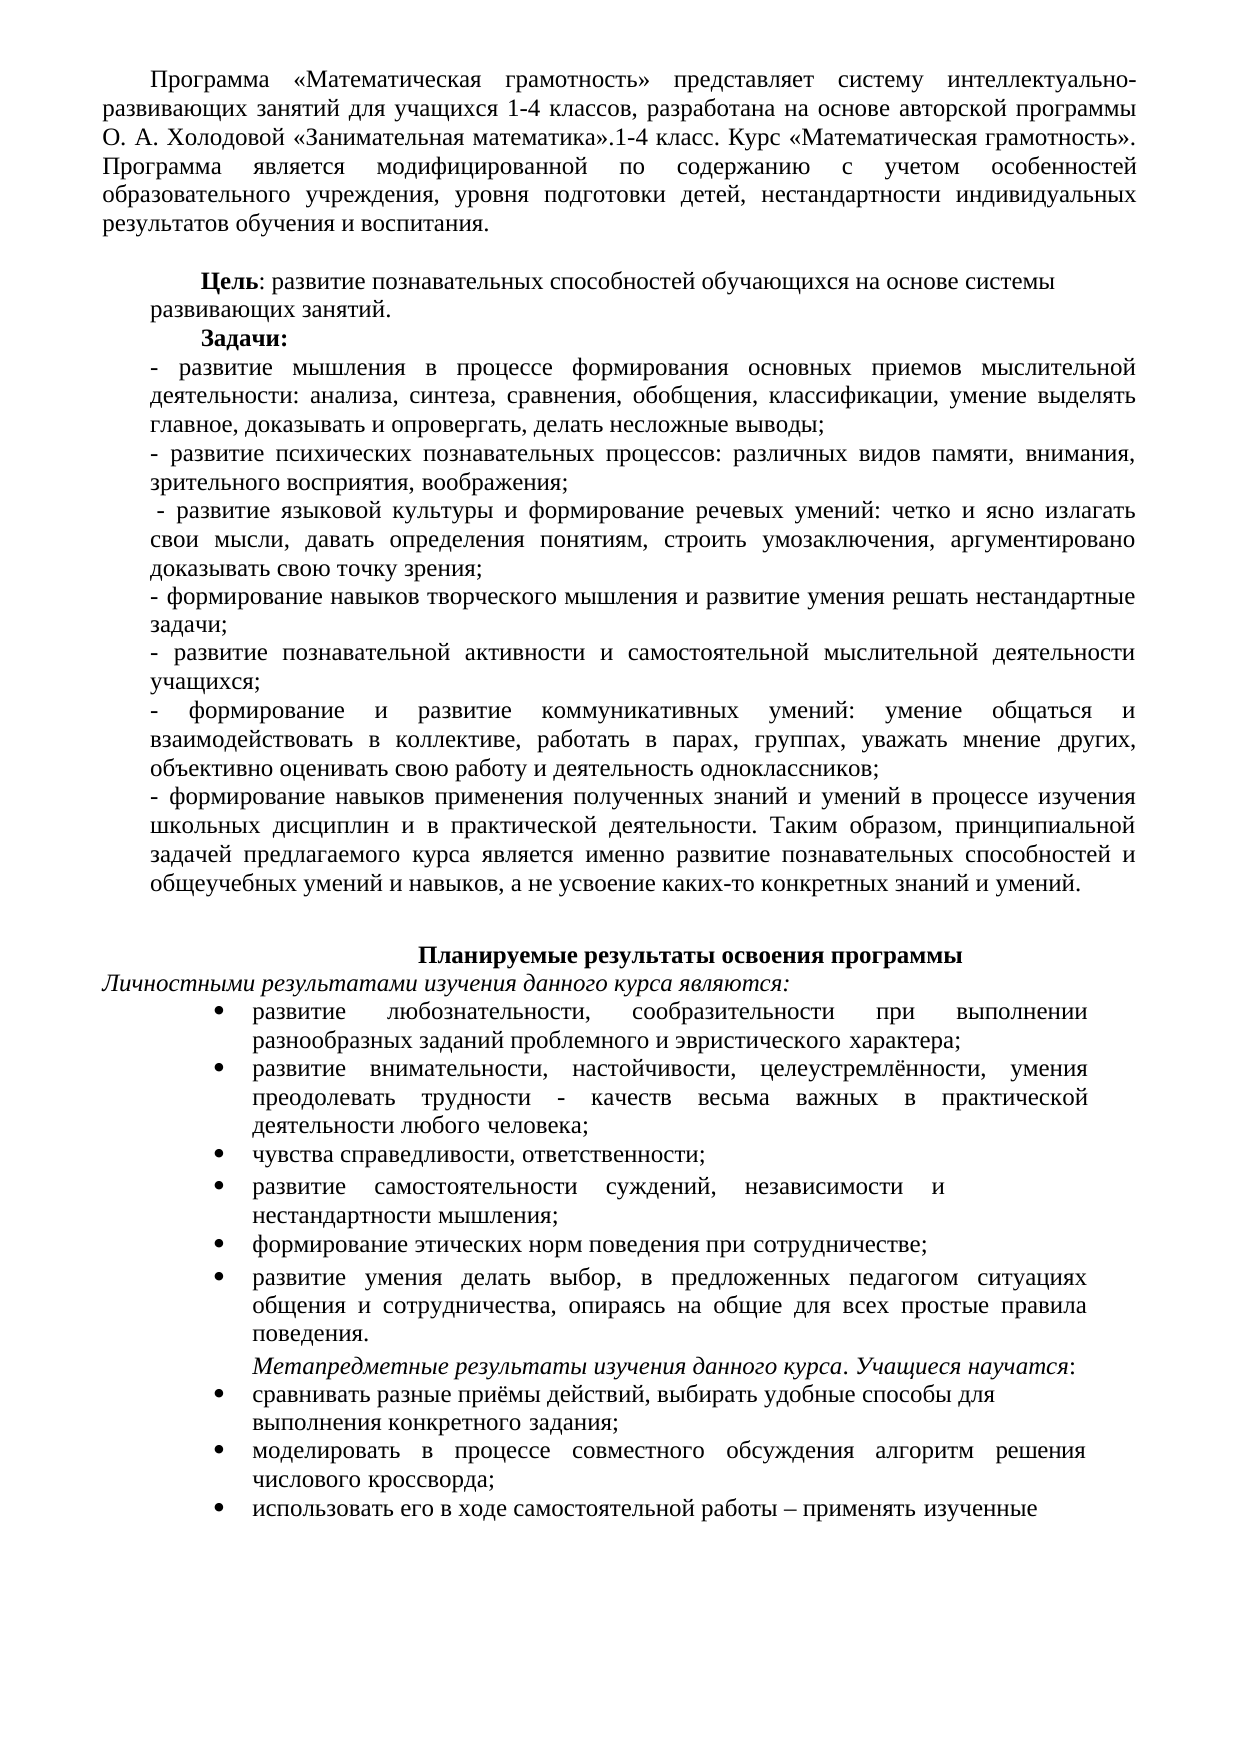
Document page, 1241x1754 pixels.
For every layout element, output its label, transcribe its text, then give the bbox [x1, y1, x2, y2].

list формирование навыков применения полученных знаний и умений в процессе изучения школьных дисциплин и в практической деятельности. Таким образом, принципиальной задачей предлагаемого курса является именно развитие познавательных способностей и общеучебных умений и навыков, а не усвоение каких-то конкретных знаний и умений. [150, 781, 1137, 896]
list развитие познавательной активности и самостоятельной мыслительной деятельности учащихся; [150, 638, 1136, 695]
text Личностными результатами изучения данного курса являются: [102, 968, 1240, 997]
list развитие языковой культуры и формирование речевых умений: четко и ясно излагать свои мысли, давать определения понятиям, строить умозаключения, аргументировано доказывать свою точку зрения; [150, 496, 1136, 582]
list развитие умения делать выбор, в предложенных педагогом ситуациях общения и сотрудничества, опираясь на общие для всех простые правила поведения. [214, 1262, 1088, 1347]
list развитие внимательности, настойчивости, целеустремлённости, умения преодолевать трудности - качеств весьма важных в практической деятельности любого человека; [214, 1054, 1089, 1139]
list развитие самостоятельности суждений, независимости и нестандартности мышления; [214, 1172, 945, 1229]
list развитие любознательности, сообразительности при выполнении разнообразных заданий проблемного и эвристического характера; [214, 997, 1088, 1053]
list развитие мышления в процессе формирования основных приемов мыслительной деятельности: анализа, синтеза, сравнения, обобщения, классификации, умение выделять главное, доказывать и опровергать, делать несложные выводы; [150, 352, 1137, 438]
list чувства справедливости, ответственности; [214, 1139, 1240, 1168]
subtitle Планируемые результаты освоения программы [411, 940, 970, 968]
list использовать его в ходе самостоятельной работы – применять изученные [214, 1493, 1240, 1522]
list формирование этических норм поведения при сотрудничестве; [214, 1229, 1240, 1258]
subtitle Задачи: [201, 323, 1240, 352]
text Программа «Математическая грамотность» представляет систему интеллектуально- развивающих занятий для учащихся 1-4 классов, разработана на основе авторской программы О. А. Холодовой «Занимательная математика».1-4 класс. Курс «Математическая грамотность». Программа является модифицированной по содержанию с учетом особенностей образовательного учреждения, уровня подготовки детей, нестандартности индивидуальных результатов обучения и воспитания. [102, 64, 1138, 237]
list формирование навыков творческого мышления и развитие умения решать нестандартные задачи; [150, 582, 1136, 638]
list моделировать в процессе совместного обсуждения алгоритм решения числового кроссворда; [214, 1436, 1088, 1493]
list развитие психических познавательных процессов: различных видов памяти, внимания, зрительного восприятия, воображения; [150, 438, 1136, 496]
list Метапредметные результаты изучения данного курса. Учащиеся научатся: [252, 1352, 1088, 1380]
list сравнивать разные приёмы действий, выбирать удобные способы для выполнения конкретного задания; [214, 1380, 1088, 1436]
text Цель: развитие познавательных способностей обучающихся на основе системы развивающих занятий. [150, 266, 1105, 323]
list формирование и развитие коммуникативных умений: умение общаться и взаимодействовать в коллективе, работать в парах, группах, уважать мнение других, объективно оценивать свою работу и деятельность одноклассников; [150, 695, 1136, 781]
